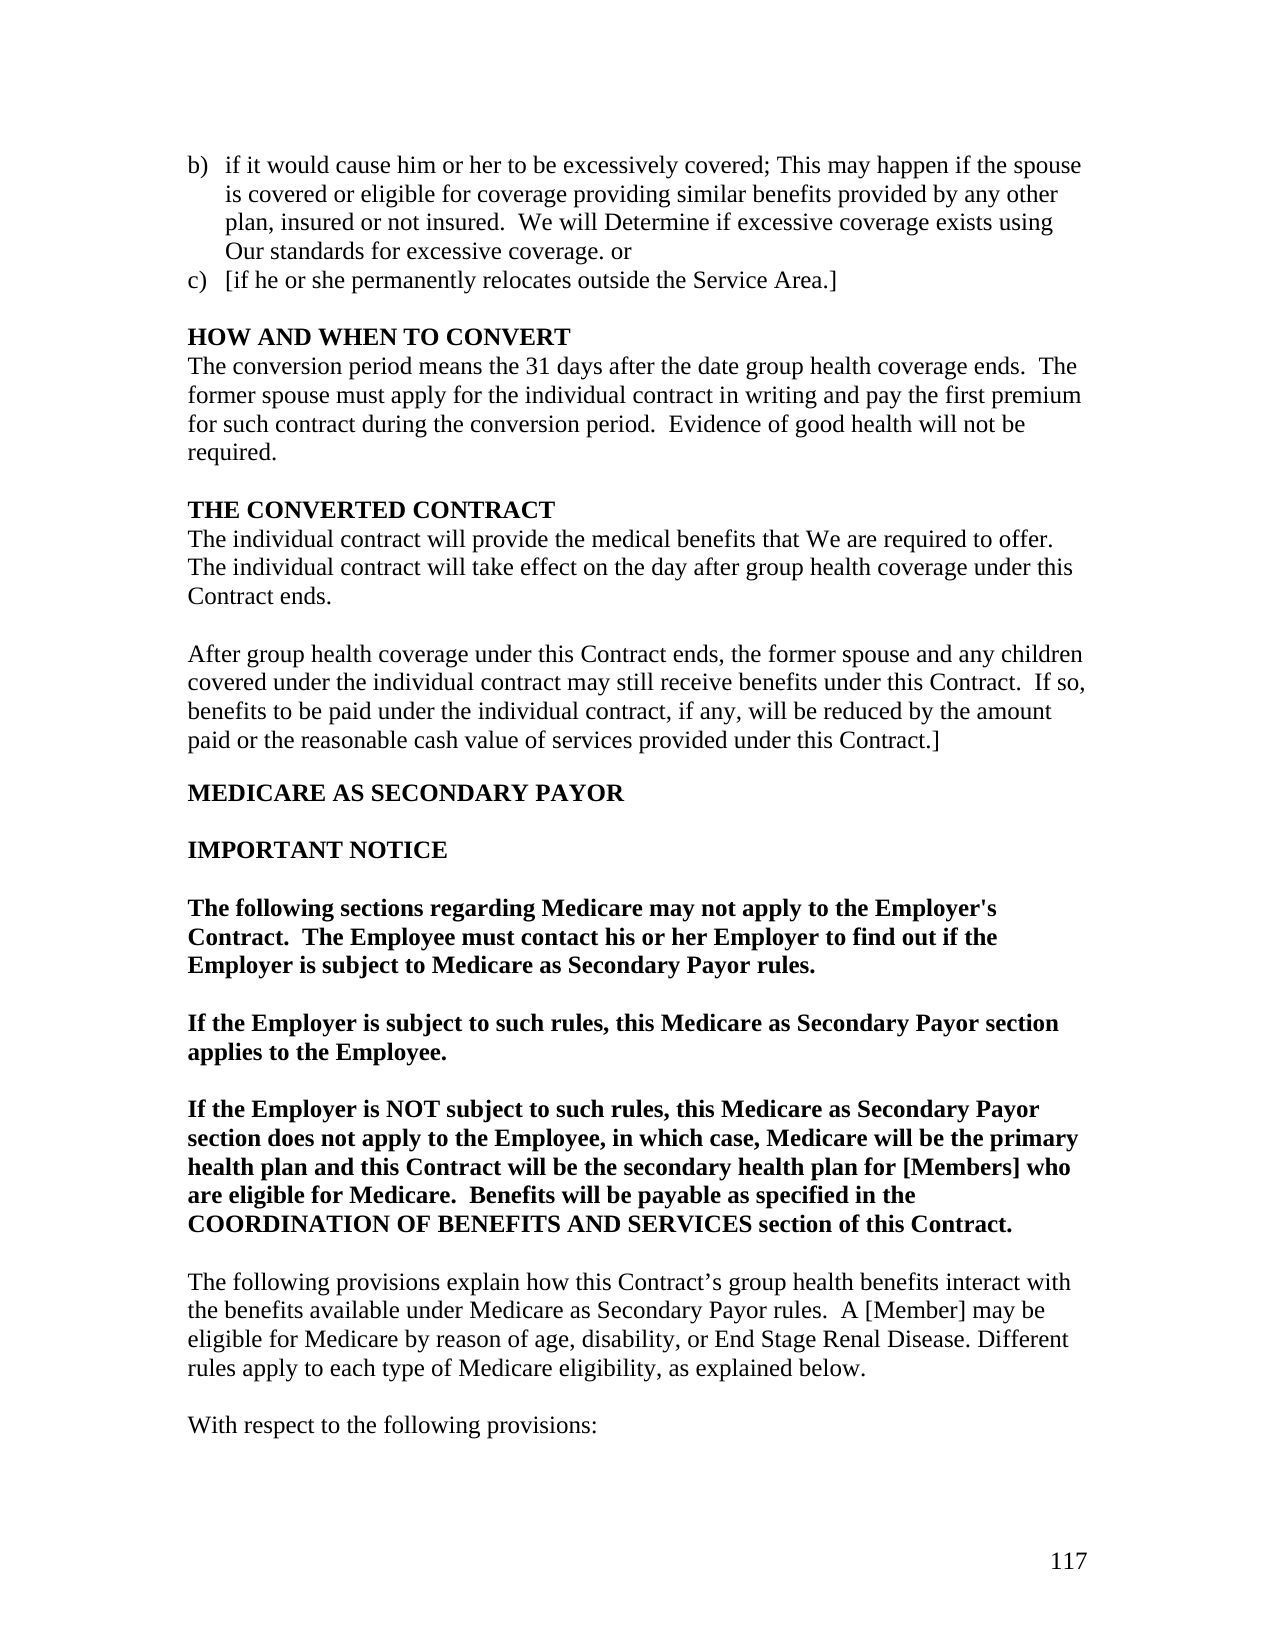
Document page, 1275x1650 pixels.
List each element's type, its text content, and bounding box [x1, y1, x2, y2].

text THE CONVERTED CONTRACT [187, 495, 1087, 524]
text The conversion period means the 31 days after the date group health coverage ends. The former spouse must apply for the individual contract in writing and pay the first premium for such contract during the conversion period. Evidence of good health will not be required. [187, 351, 1087, 466]
text The following provisions explain how this Contract’s group health benefits interact with the benefits available under Medicare as Secondary Payor rules. A [Member] may be eligible for Medicare by reason of age, disability, or End Stage Renal Disease. Different rules apply to each type of Medicare eligibility, as explained below. [187, 1267, 1087, 1382]
text After group health coverage under this Contract ends, the former spouse and any children covered under the individual contract may still receive benefits under this Contract. If so, benefits to be paid under the individual contract, if any, will be reduced by the amount paid or the reasonable cash value of services provided under this Contract.] [187, 639, 1087, 754]
text The individual contract will provide the medical benefits that We are required to offer. The individual contract will take effect on the day after group health coverage under this Contract ends. [187, 524, 1087, 610]
text MEDICARE AS SECONDARY PAYOR [187, 778, 1087, 807]
text If the Employer is NOT subject to such rules, this Medicare as Secondary Payor section does not apply to the Employee, in which case, Medicare will be the primary health plan and this Contract will be the secondary health plan for [Members] who are eligible for Medicare. Benefits will be payable as specified in the COORDINATION OF BENEFITS AND SERVICES section of this Contract. [187, 1094, 1087, 1238]
text If the Employer is subject to such rules, this Medicare as Secondary Payor section applies to the Employee. [187, 1008, 1087, 1065]
text IMPORTANT NOTICE [187, 835, 1087, 864]
text With respect to the following provisions: [187, 1410, 1087, 1439]
text The following sections regarding Medicare may not apply to the Employer's Contract. The Employee must contact his or her Employer to find out if the Employer is subject to Medicare as Secondary Payor rules. [187, 893, 1087, 979]
text HOW AND WHEN TO CONVERT [187, 322, 1087, 351]
list [if he or she permanently relocates outside the Service Area.] [187, 265, 1087, 294]
list if it would cause him or her to be excessively covered; This may happen if the spouse is covered or eligible for coverage providing similar benefits provided by any other plan, insured or not insured. We will Determine if excessive coverage exists using Our standards for excessive coverage. or [187, 150, 1087, 265]
